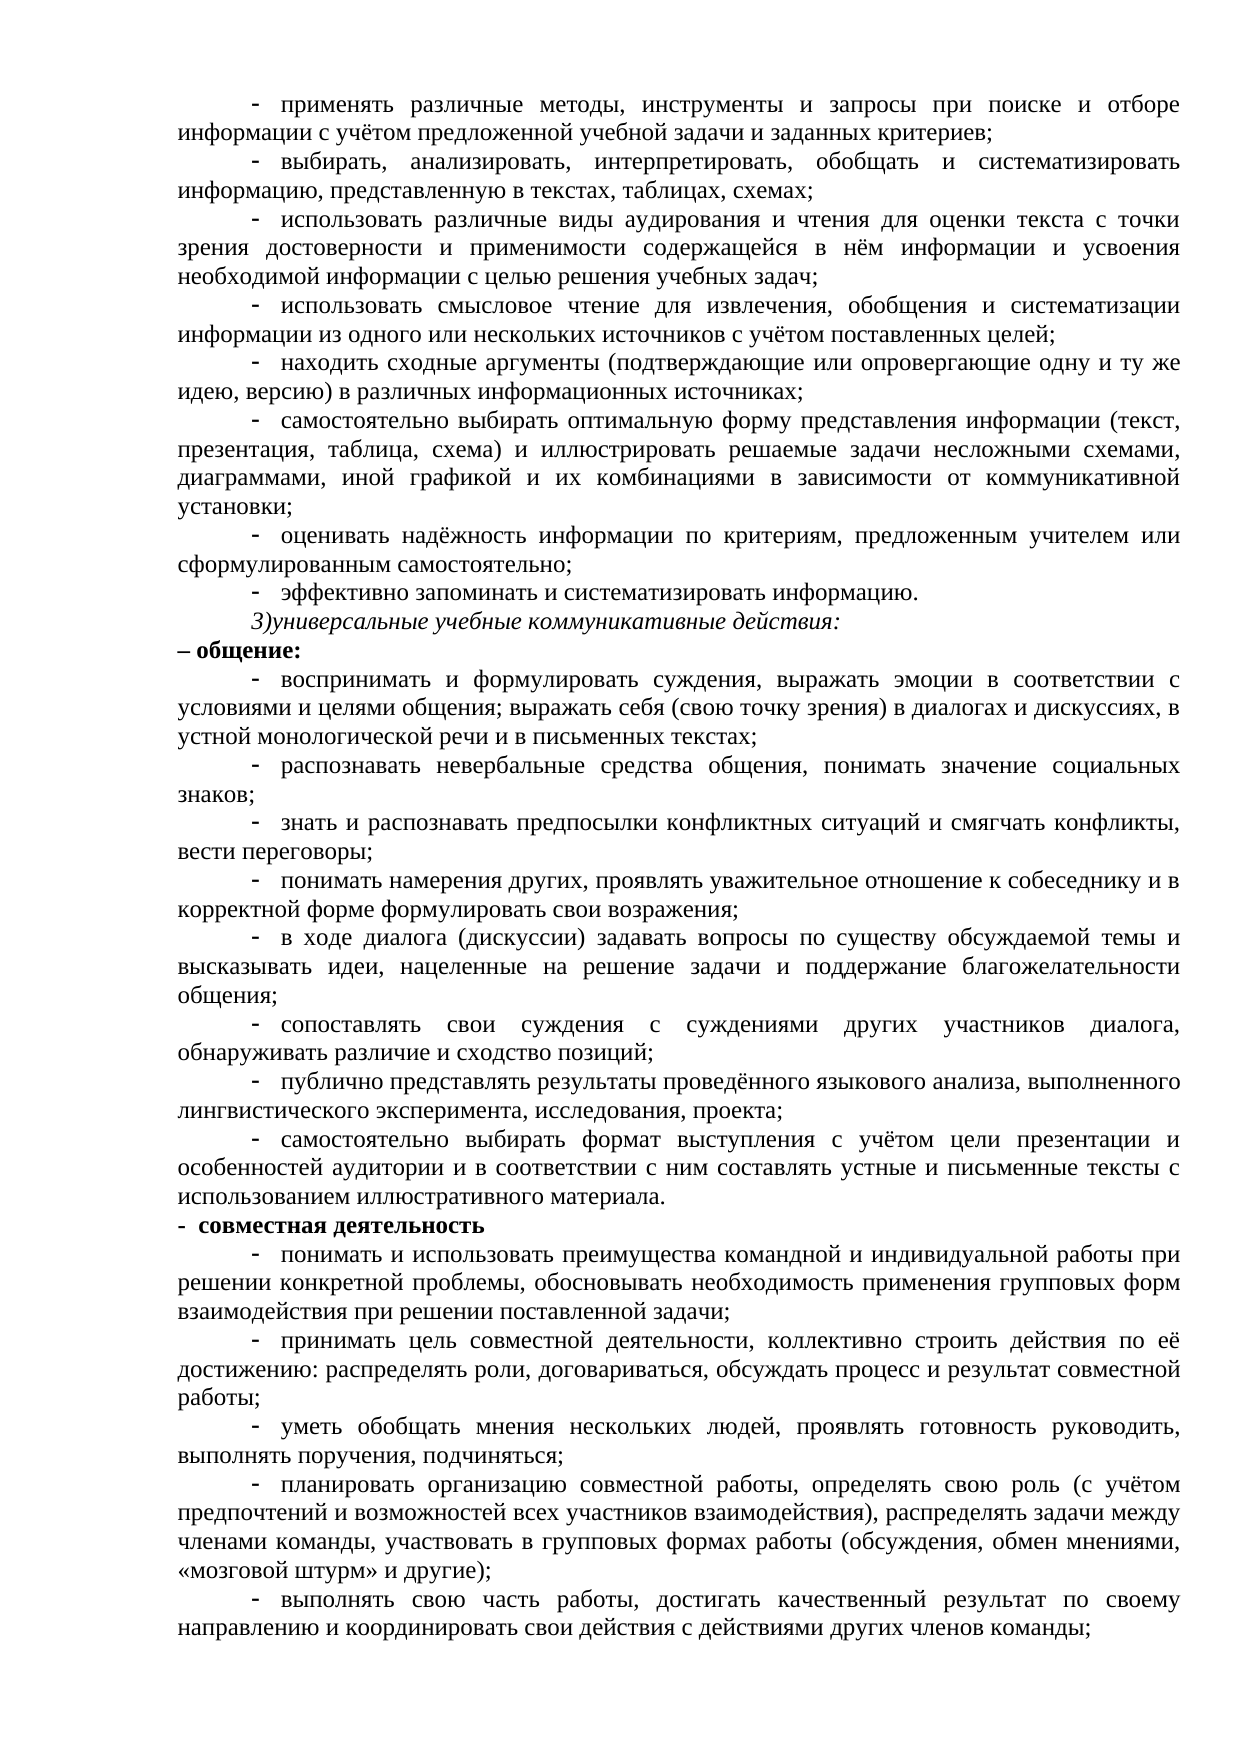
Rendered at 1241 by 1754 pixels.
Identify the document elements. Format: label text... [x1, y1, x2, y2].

list знать и распознавать предпосылки конфликтных ситуаций и смягчать конфликты, вести переговоры; [177, 807, 1181, 865]
list уметь обобщать мнения нескольких людей, проявлять готовность руководить, выполнять поручения, подчиняться; [177, 1411, 1181, 1469]
list использовать различные виды аудирования и чтения для оценки текста с точки зрения достоверности и применимости содержащейся в нём информации и усвоения необходимой информации с целью решения учебных задач; [177, 204, 1181, 290]
text - совместная деятельность [177, 1210, 1181, 1239]
list применять различные методы, инструменты и запросы при поиске и отборе информации с учётом предложенной учебной задачи и заданных критериев; [177, 89, 1181, 146]
list планировать организацию совместной работы, определять свою роль (с учётом предпочтений и возможностей всех участников взаимодействия), распределять задачи между членами команды, участвовать в групповых формах работы (обсуждения, обмен мнениями, «мозговой штурм» и другие); [177, 1469, 1181, 1584]
list выбирать, анализировать, интерпретировать, обобщать и систематизировать информацию, представленную в текстах, таблицах, схемах; [177, 146, 1181, 204]
list распознавать невербальные средства общения, понимать значение социальных знаков; [177, 750, 1181, 807]
list выполнять свою часть работы, достигать качественный результат по своему направлению и координировать свои действия с действиями других членов команды; [177, 1584, 1181, 1641]
list принимать цель совместной деятельности, коллективно строить действия по её достижению: распределять роли, договариваться, обсуждать процесс и результат совместной работы; [177, 1325, 1181, 1411]
list самостоятельно выбирать формат выступления с учётом цели презентации и особенностей аудитории и в соответствии с ним составлять устные и письменные тексты с использованием иллюстративного материала. [177, 1124, 1181, 1210]
list эффективно запоминать и систематизировать информацию. [177, 577, 1181, 606]
text – общение: [177, 635, 1181, 664]
list сопоставлять свои суждения с суждениями других участников диалога, обнаруживать различие и сходство позиций; [177, 1009, 1181, 1066]
text 3)универсальные учебные коммуникативные действия: [177, 606, 1181, 635]
list использовать смысловое чтение для извлечения, обобщения и систематизации информации из одного или нескольких источников с учётом поставленных целей; [177, 290, 1181, 347]
list в ходе диалога (дискуссии) задавать вопросы по существу обсуждаемой темы и высказывать идеи, нацеленные на решение задачи и поддержание благожелательности общения; [177, 922, 1181, 1009]
list оценивать надёжность информации по критериям, предложенным учителем или сформулированным самостоятельно; [177, 520, 1181, 577]
list самостоятельно выбирать оптимальную форму представления информации (текст, презентация, таблица, схема) и иллюстрировать решаемые задачи несложными схемами, диаграммами, иной графикой и их комбинациями в зависимости от коммуникативной установки; [177, 405, 1181, 520]
list воспринимать и формулировать суждения, выражать эмоции в соответствии с условиями и целями общения; выражать себя (свою точку зрения) в диалогах и дискуссиях, в устной монологической речи и в письменных текстах; [177, 664, 1181, 750]
list публично представлять результаты проведённого языкового анализа, выполненного лингвистического эксперимента, исследования, проекта; [177, 1066, 1181, 1124]
list понимать и использовать преимущества командной и индивидуальной работы при решении конкретной проблемы, обосновывать необходимость применения групповых форм взаимодействия при решении поставленной задачи; [177, 1239, 1181, 1325]
list понимать намерения других, проявлять уважительное отношение к собеседнику и в корректной форме формулировать свои возражения; [177, 865, 1181, 922]
list находить сходные аргументы (подтверждающие или опровергающие одну и ту же идею, версию) в различных информационных источниках; [177, 347, 1181, 405]
